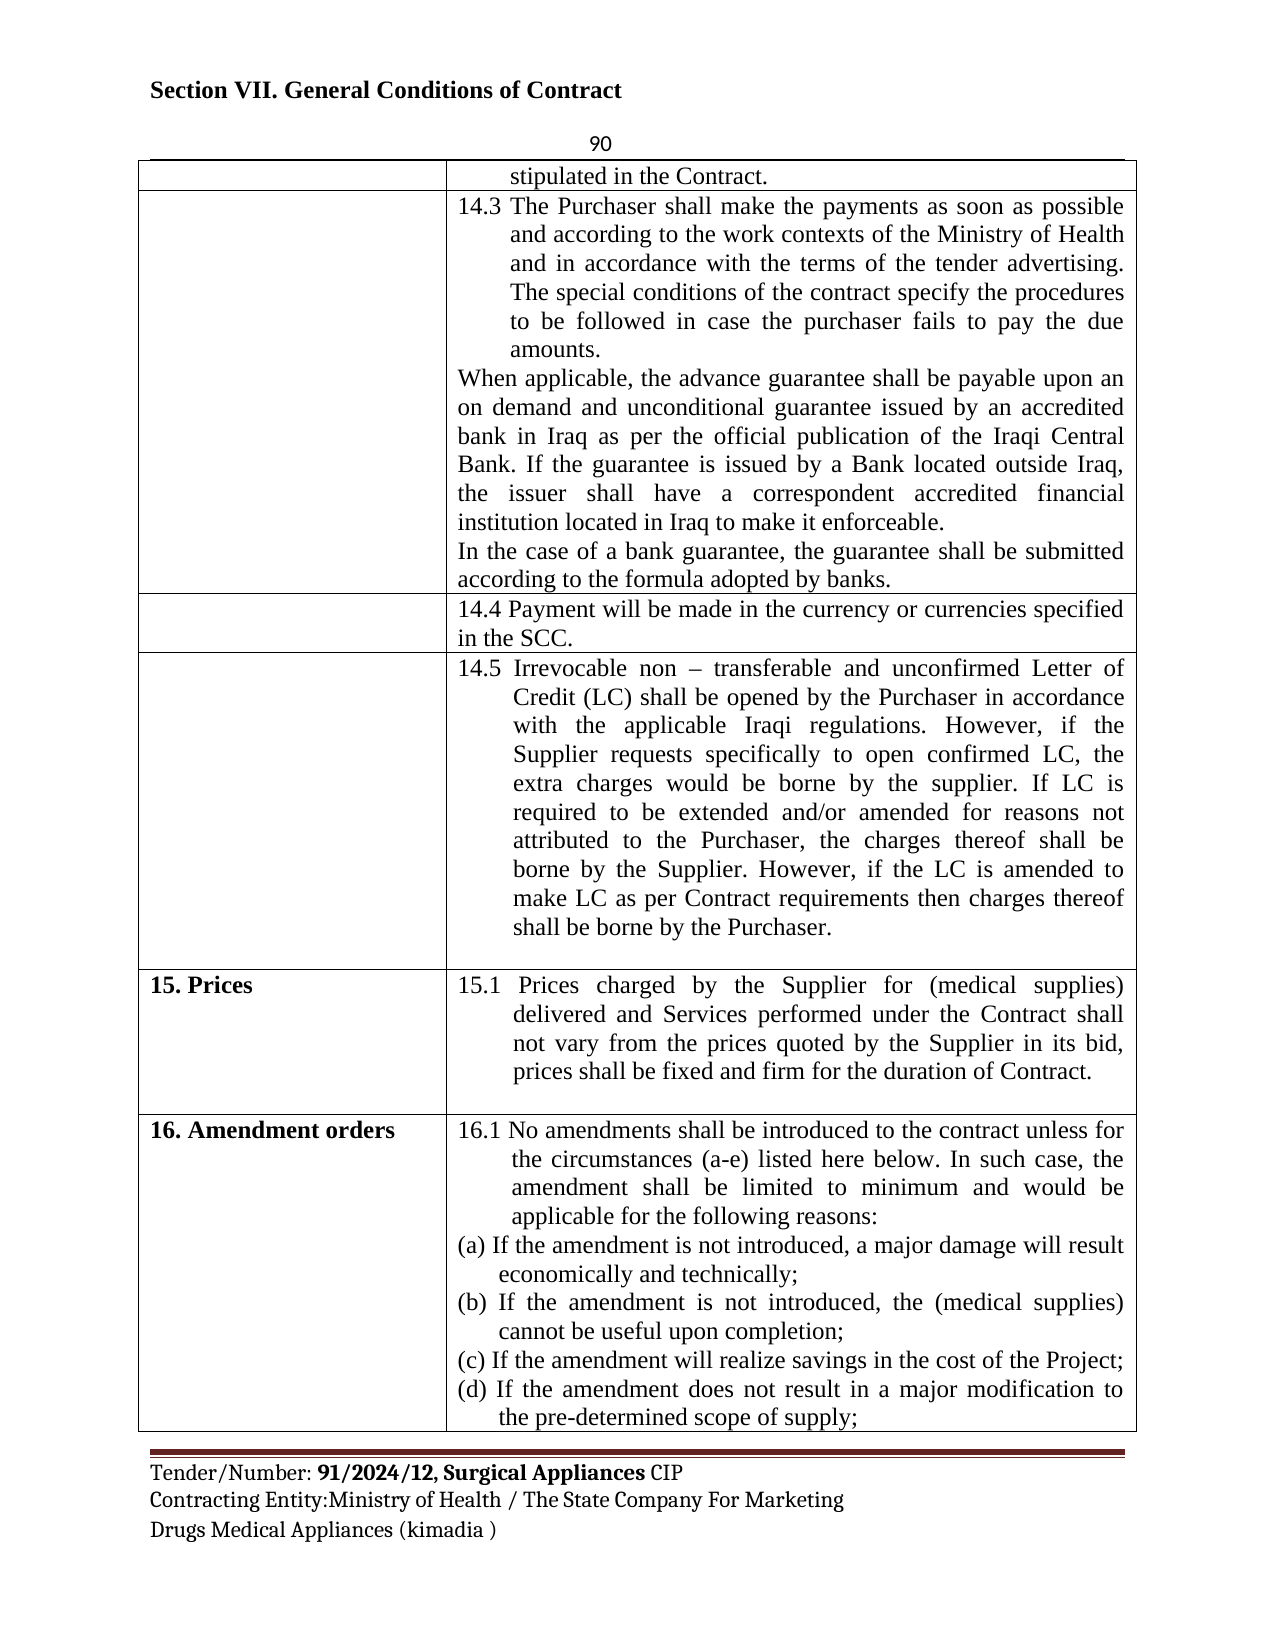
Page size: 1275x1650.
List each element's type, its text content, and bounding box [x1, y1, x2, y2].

table_cell [139, 161, 446, 190]
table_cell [447, 161, 1136, 190]
table_cell 14.5 Irrevocable non – transferable and unconfirmed Letter of Credit (LC) shall be opened by the Purchaser in accordance with the applicable Iraqi regulations. However, if the Supplier requests specifically to open confirmed LC, the extra charges would be borne by the supplier. If LC is required to be extended and/or amended for reasons not attributed to the Purchaser, the charges thereof shall be borne by the Supplier. However, if the LC is amended to make LC as per Contract requirements then charges thereof shall be borne by the Purchaser. [447, 653, 1136, 969]
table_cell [447, 1115, 1136, 1431]
table_cell 14.4 Payment will be made in the currency or currencies specified in the SCC. [447, 594, 1136, 652]
table_cell [139, 594, 446, 652]
table_cell 14.3 The Purchaser shall make the payments as soon as possible and according to the work contexts of the Ministry of Health and in accordance with the terms of the tender advertising. The special conditions of the contract specify the procedures to be followed in case the purchaser fails to pay the due amounts. When applicable, the advance guarantee shall be payable upon an on demand and unconditional guarantee issued by an accredited bank in Iraq as per the official publication of the Iraqi Central Bank. If the guarantee is issued by a Bank located outside Iraq, the issuer shall have a correspondent accredited financial institution located in Iraq to make it enforceable. In the case of a bank guarantee, the guarantee shall be submitted according to the formula adopted by banks. [447, 191, 1136, 593]
table_cell [139, 653, 446, 969]
table_cell 15. Prices [139, 970, 446, 1114]
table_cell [139, 1115, 446, 1431]
table_cell [139, 191, 446, 593]
table_cell 15.1 Prices charged by the Supplier for (medical supplies) delivered and Services performed under the Contract shall not vary from the prices quoted by the Supplier in its bid, prices shall be fixed and firm for the duration of Contract. [447, 970, 1136, 1114]
